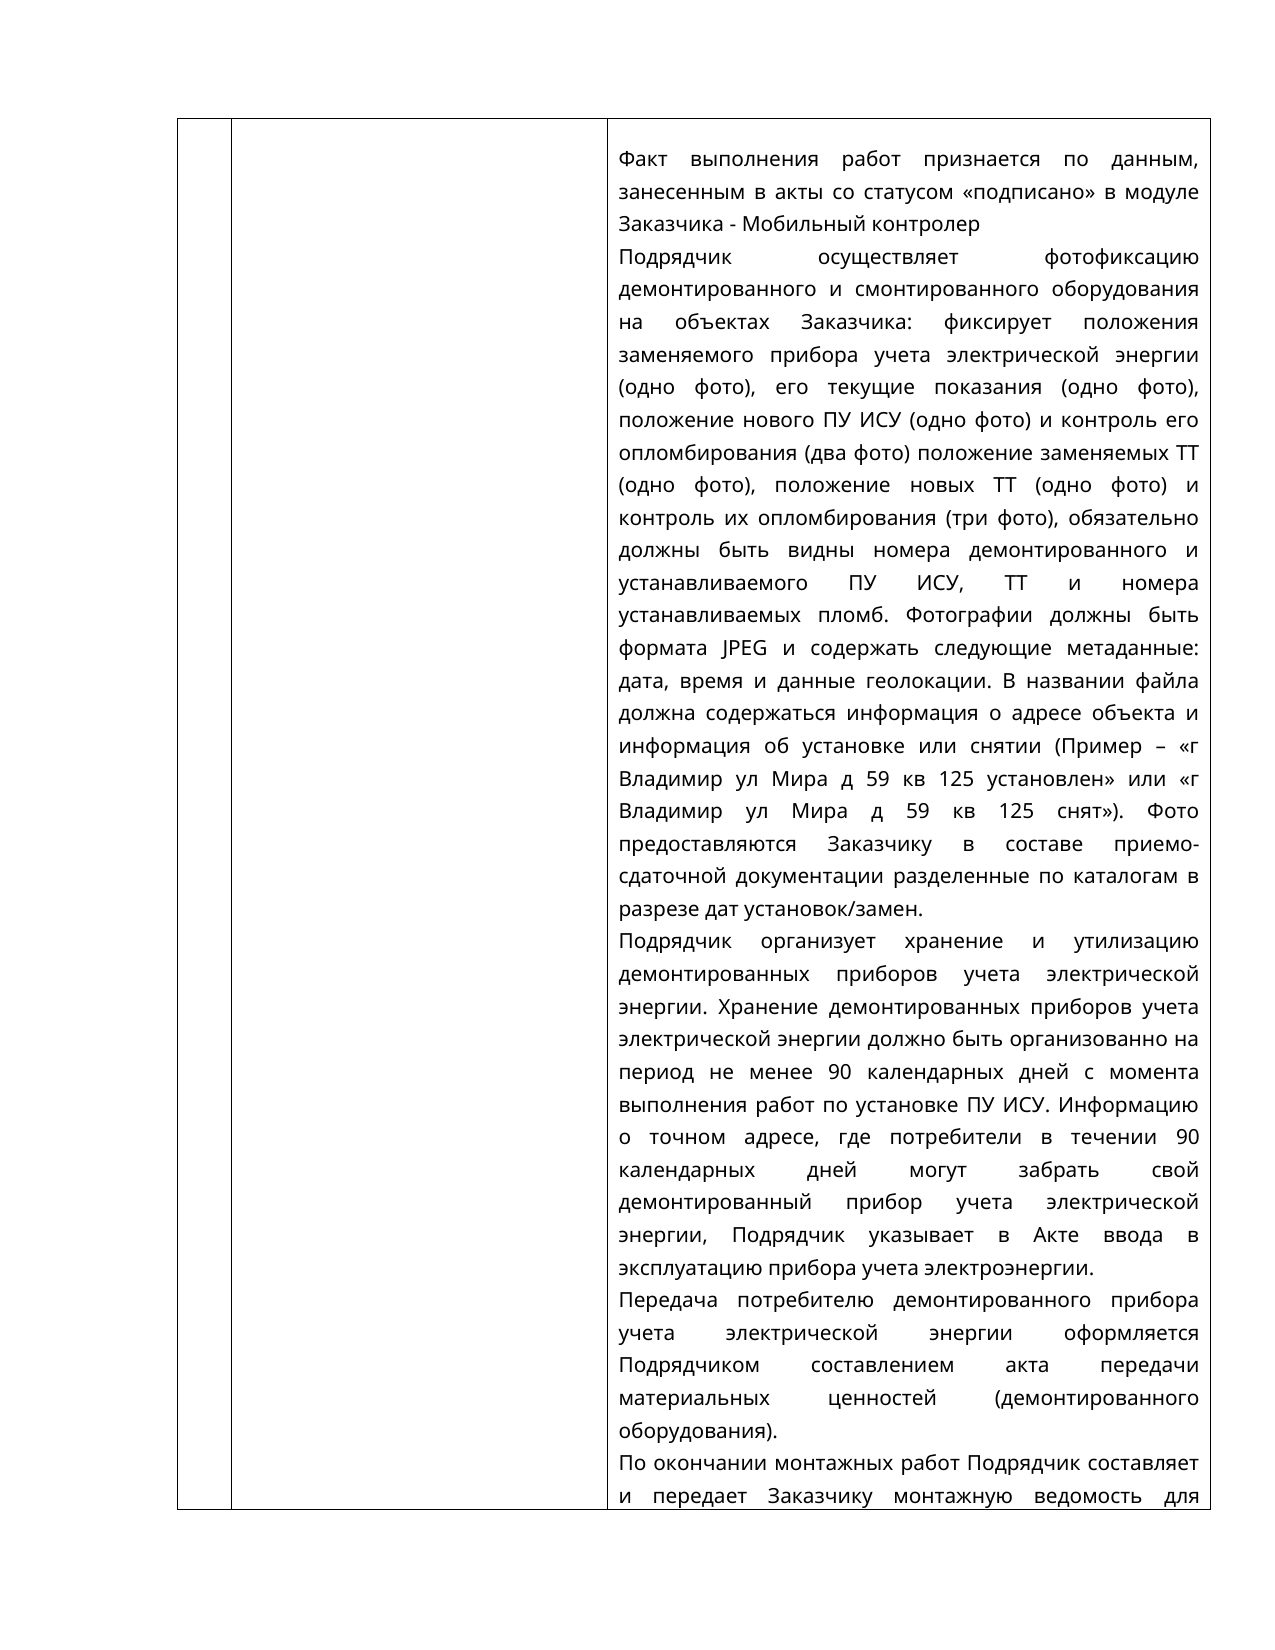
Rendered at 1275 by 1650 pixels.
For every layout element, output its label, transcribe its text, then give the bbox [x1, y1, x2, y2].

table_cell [608, 119, 1210, 1509]
table_cell 5 [178, 119, 231, 1509]
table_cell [232, 119, 607, 1509]
